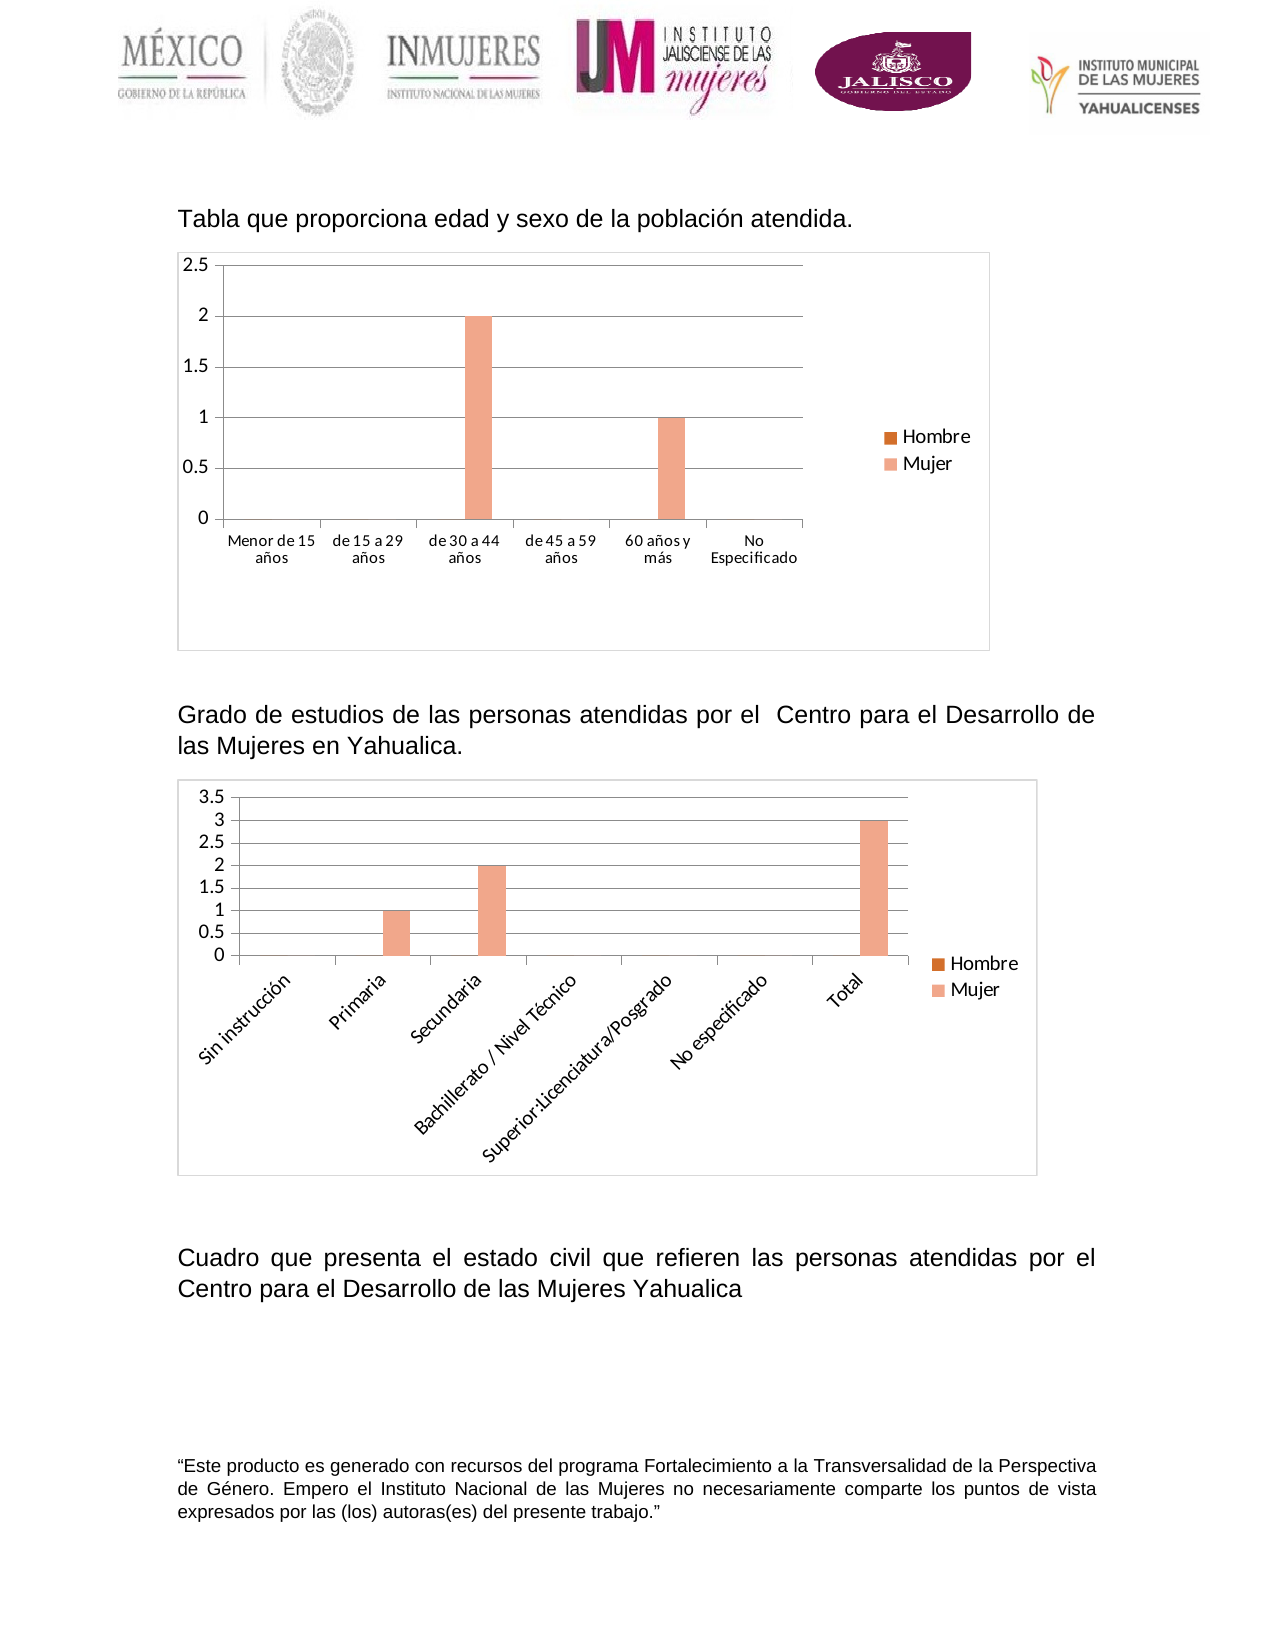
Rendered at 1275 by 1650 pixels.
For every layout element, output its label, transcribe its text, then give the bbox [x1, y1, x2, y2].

picture [815, 32, 972, 111]
text Cuadro que presenta el estado civil que refieren las personas atendidas por el Centro para el Desarrollo de las Mujeres Yahualica [177, 1243, 1098, 1303]
picture [1029, 32, 1211, 135]
picture [118, 0, 794, 120]
text Tabla que proporciona edad y sexo de la población atendida. [177, 204, 1098, 233]
text Grado de estudios de las personas atendidas por el Centro para el Desarrollo de las Mujeres en Yahualica. [177, 700, 1098, 760]
